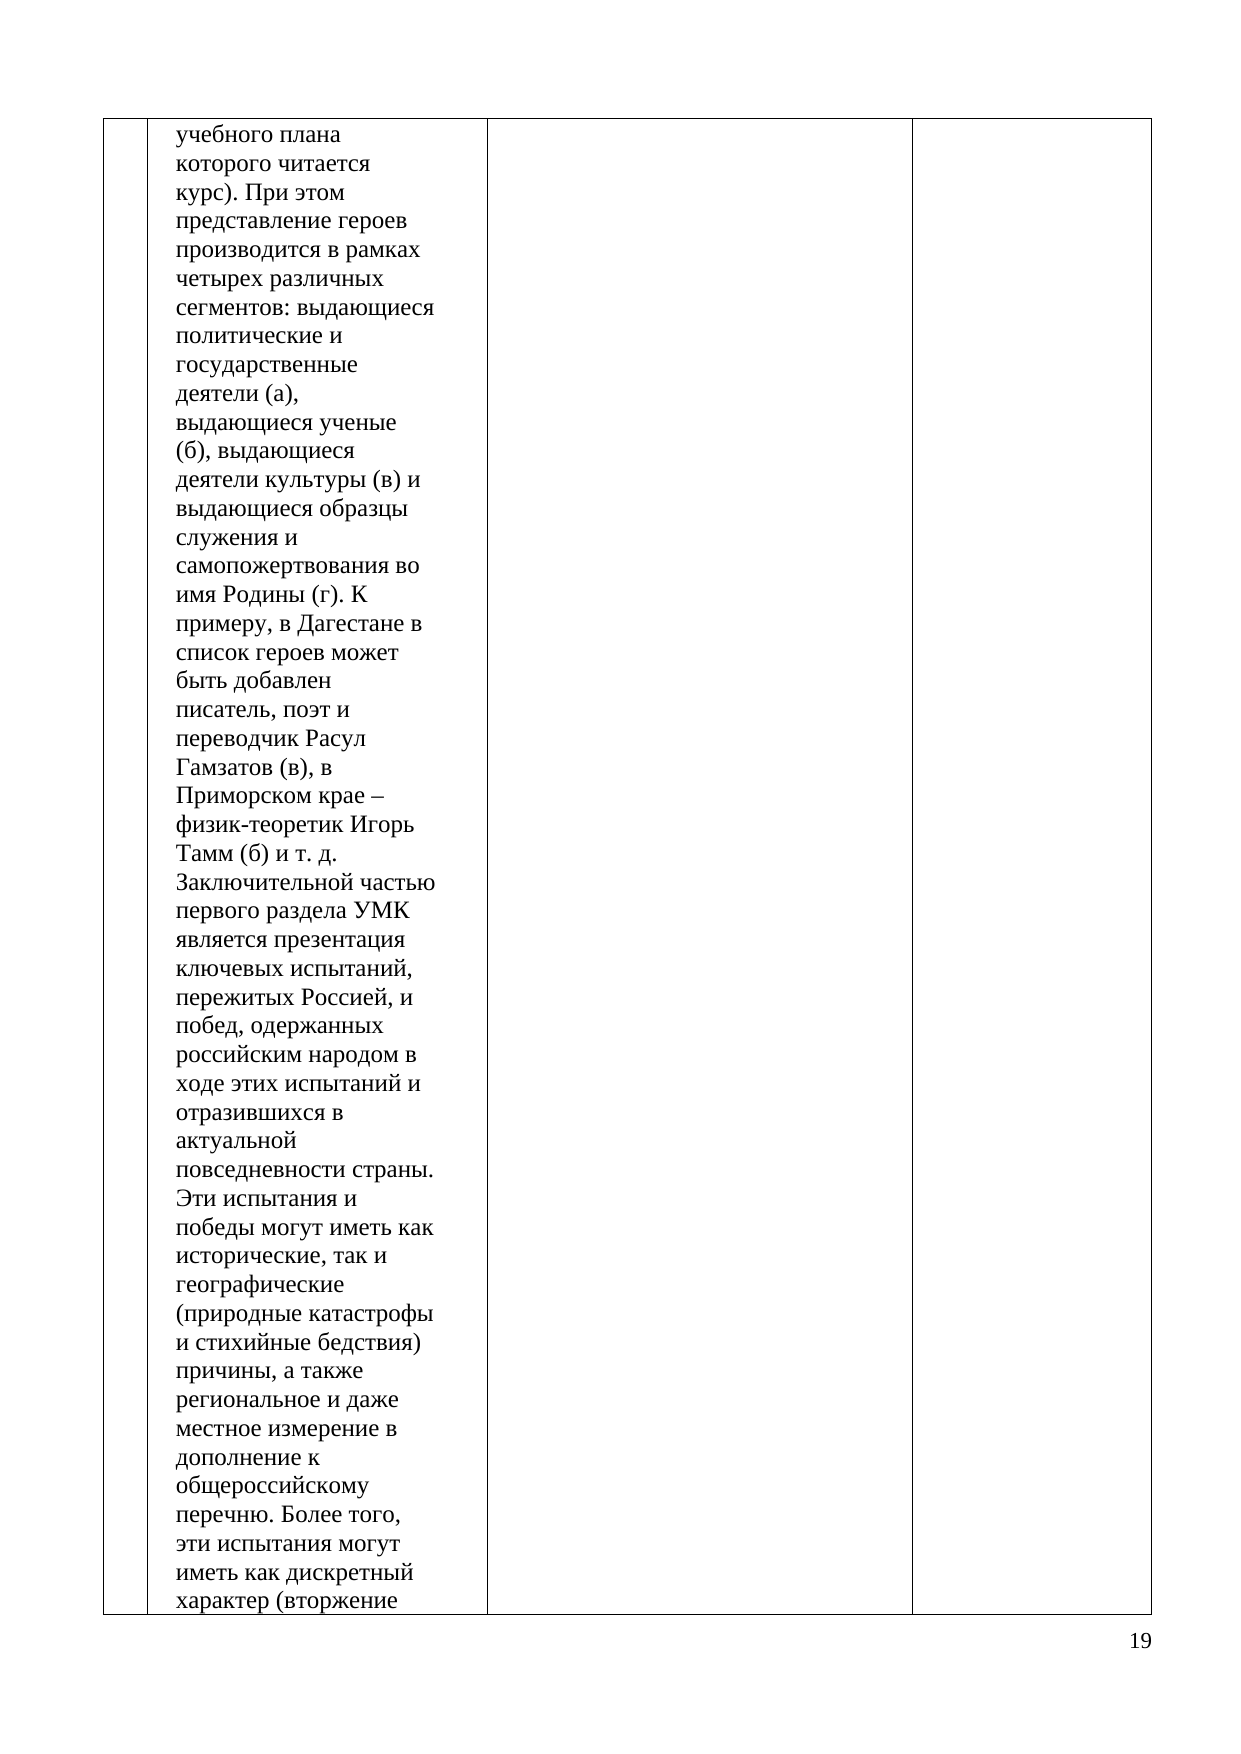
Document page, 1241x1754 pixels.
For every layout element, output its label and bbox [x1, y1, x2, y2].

table_cell [104, 119, 147, 1614]
table_cell [148, 119, 487, 1614]
table_cell [488, 119, 912, 1614]
table_cell [913, 119, 1151, 1614]
